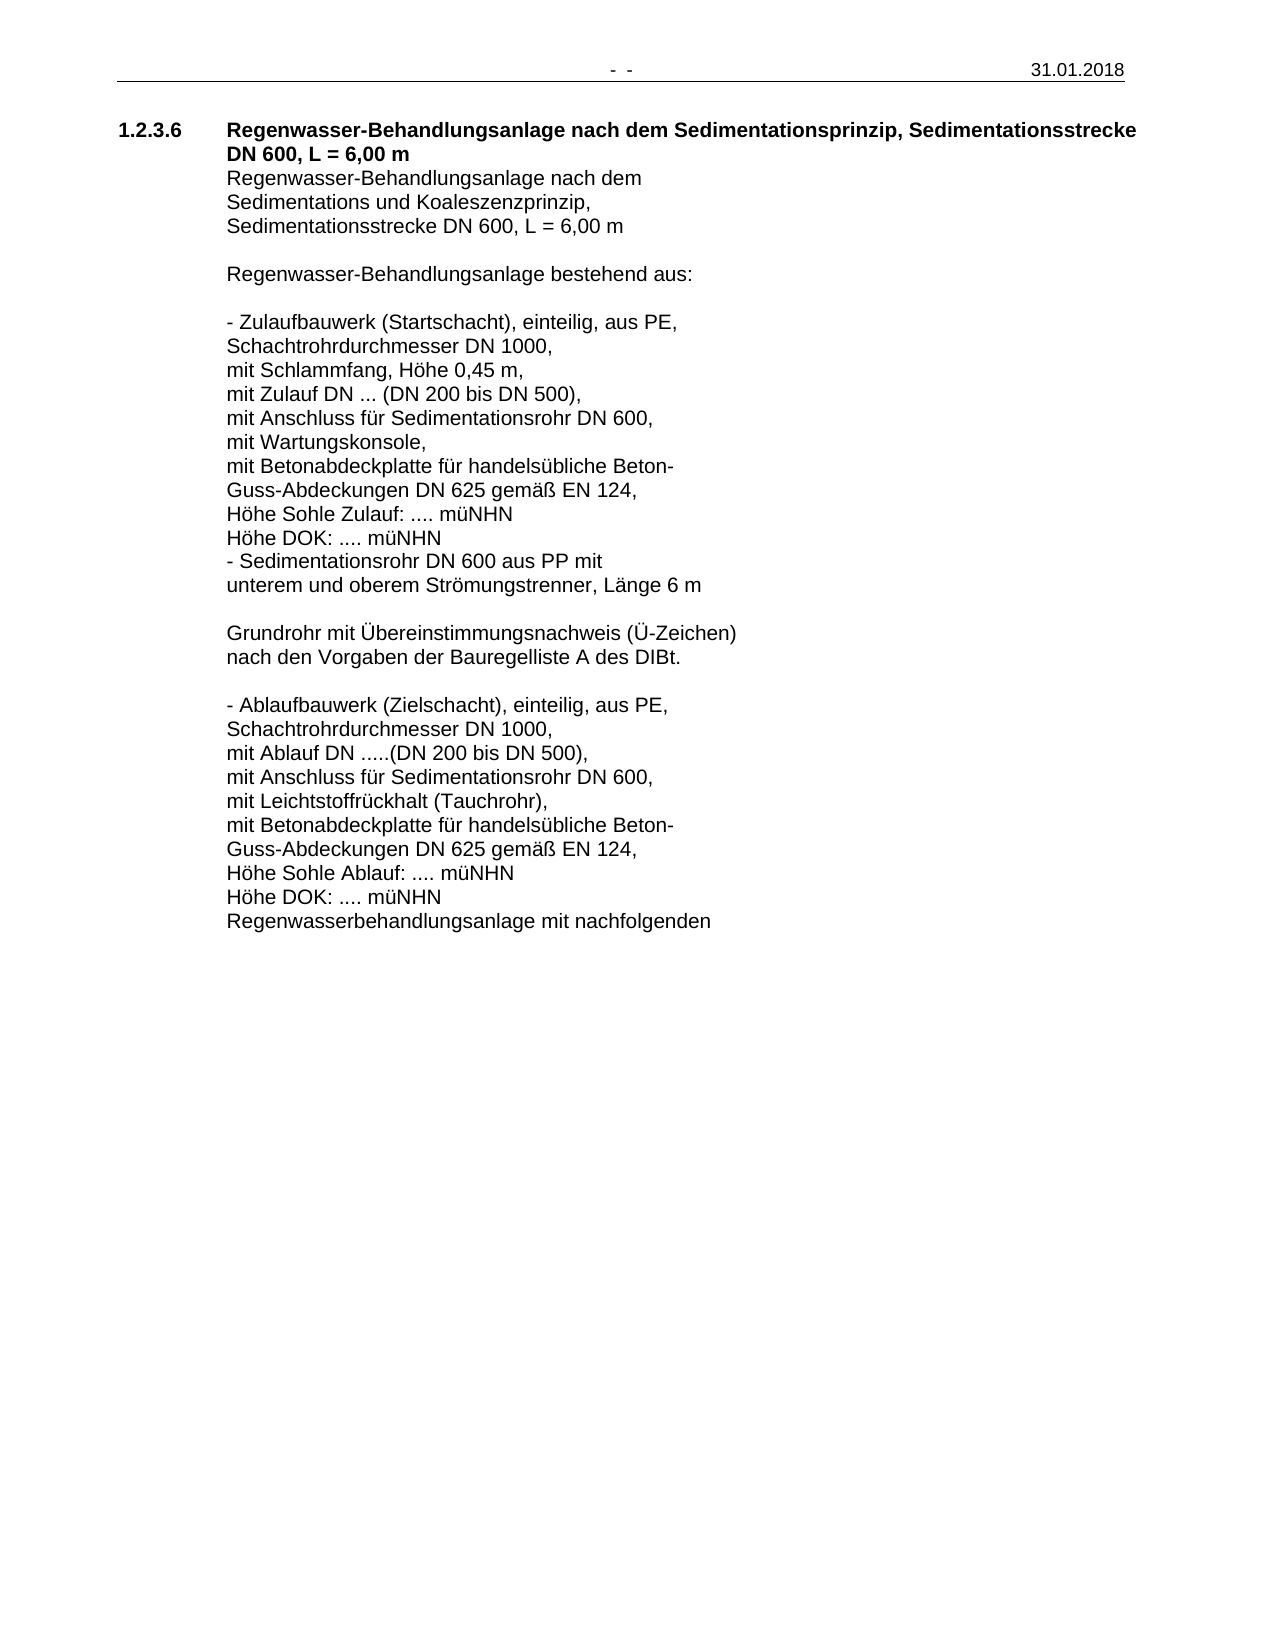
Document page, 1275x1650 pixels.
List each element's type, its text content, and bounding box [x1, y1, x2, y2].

text Höhe DOK: .... müNHN [226, 525, 738, 549]
text Regenwasser-Behandlungsanlage nach dem Sedimentations und Koaleszenzprinzip, Sedimentationsstrecke DN 600, L = 6,00 m Regenwasser-Behandlungsanlage bestehend aus: - Zulaufbauwerk (Startschacht), einteilig, aus PE, Schachtrohrdurchmesser DN 1000, mit Schlammfang, Höhe 0,45 m, mit Zulauf DN ... (DN 200 bis DN 500), mit Anschluss für Sedimentationsrohr DN 600, mit Wartungskonsole, mit Betonabdeckplatte für handelsübliche Beton- Guss-Abdeckungen DN 625 gemäß EN 124, Höhe Sohle Zulauf: .... müNHN [226, 166, 738, 525]
text Höhe DOK: .... müNHN [226, 885, 738, 909]
text 1.2.3.6 Regenwasser-Behandlungsanlage nach dem Sedimentationsprinzip, Sedimentationsstrecke DN 600, L = 6,00 m [118, 118, 1157, 166]
text Regenwasserbehandlungsanlage mit nachfolgenden [226, 909, 738, 933]
text - Sedimentationsrohr DN 600 aus PP mit unterem und oberem Strömungstrenner, Länge 6 m Grundrohr mit Übereinstimmungsnachweis (Ü-Zeichen) nach den Vorgaben der Bauregelliste A des DIBt. - Ablaufbauwerk (Zielschacht), einteilig, aus PE, Schachtrohrdurchmesser DN 1000, mit Ablauf DN .....(DN 200 bis DN 500), mit Anschluss für Sedimentationsrohr DN 600, mit Leichtstoffrückhalt (Tauchrohr), mit Betonabdeckplatte für handelsübliche Beton- Guss-Abdeckungen DN 625 gemäß EN 124, Höhe Sohle Ablauf: .... müNHN [226, 549, 738, 885]
